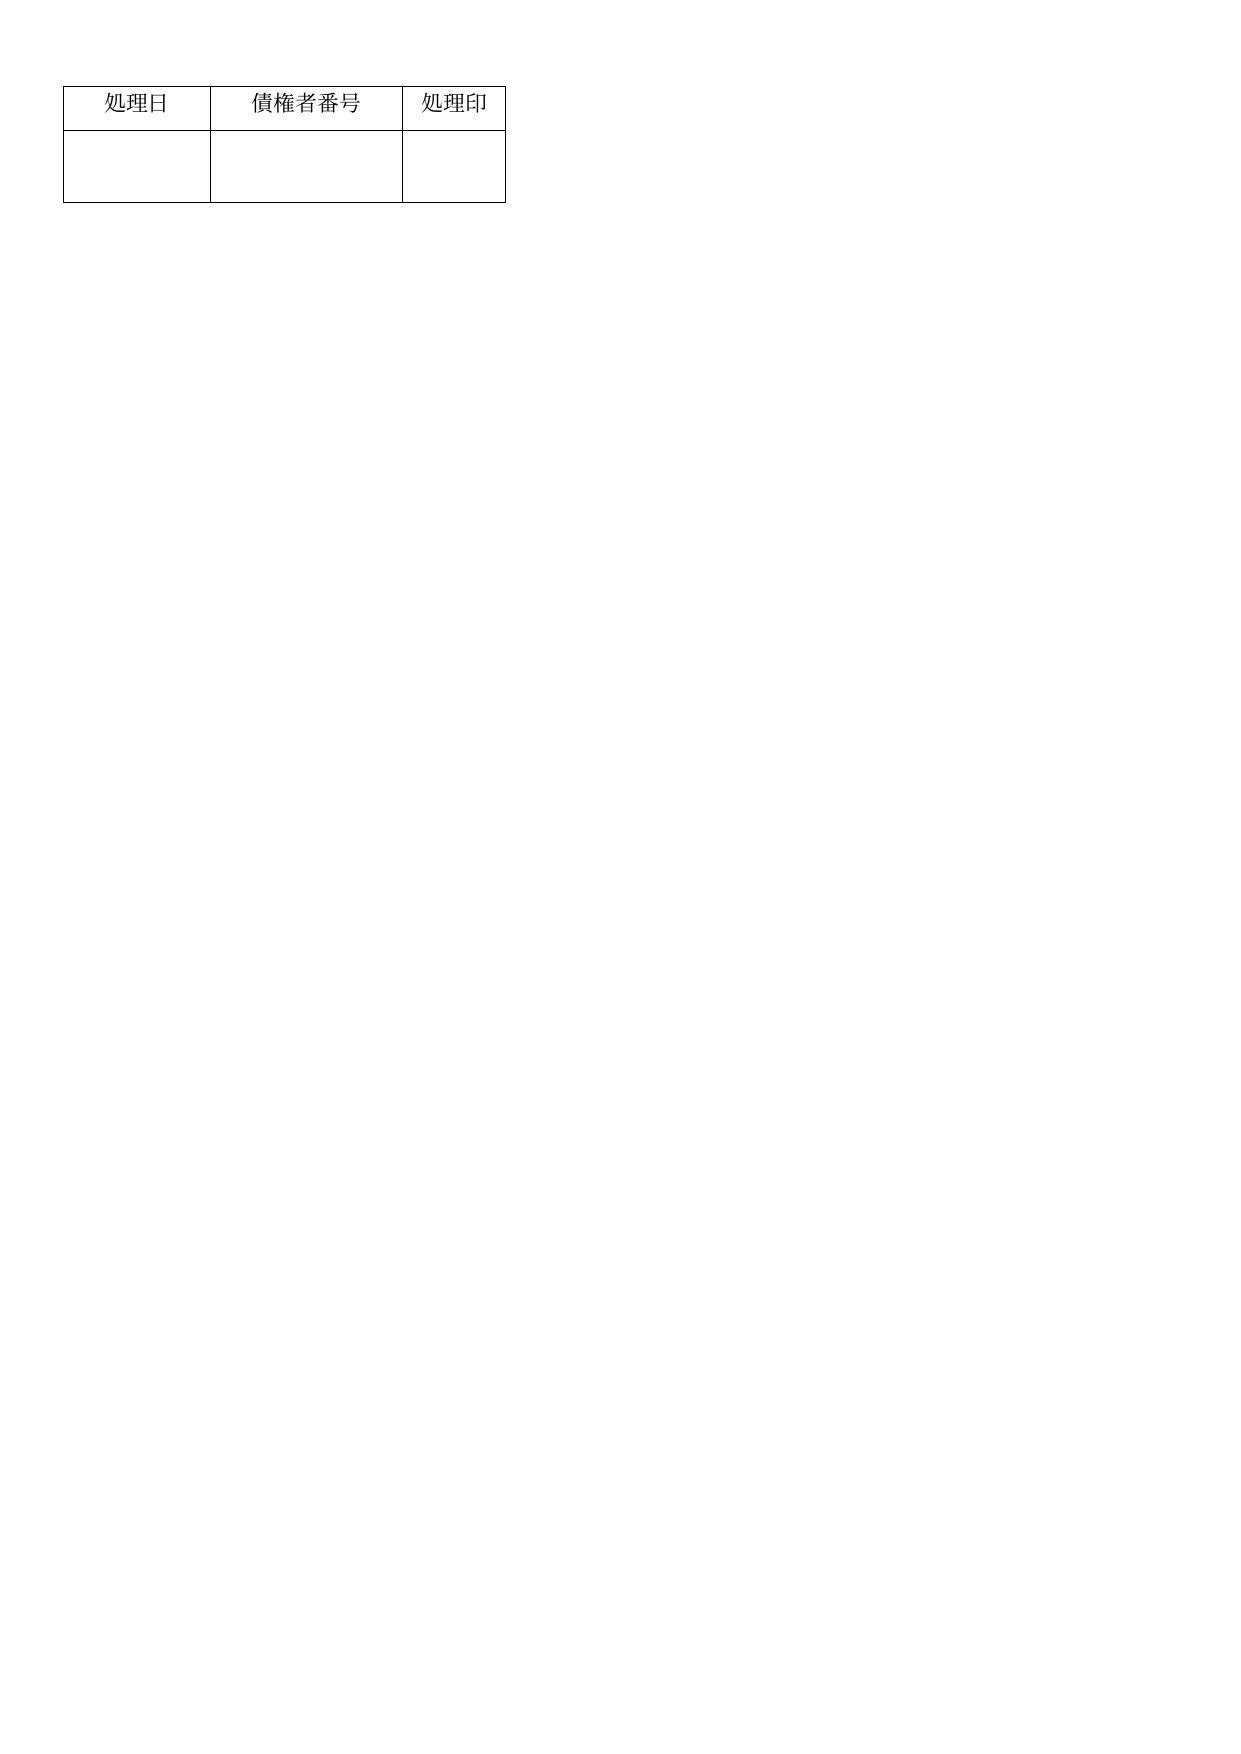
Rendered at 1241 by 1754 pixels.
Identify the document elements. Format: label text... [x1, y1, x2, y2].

table_header 債権者番号 [211, 87, 402, 130]
table_cell [403, 131, 505, 202]
table_cell [64, 131, 210, 202]
table_header 処理印 [403, 87, 505, 130]
table_cell [211, 131, 402, 202]
table_header 処理日 [64, 87, 210, 130]
